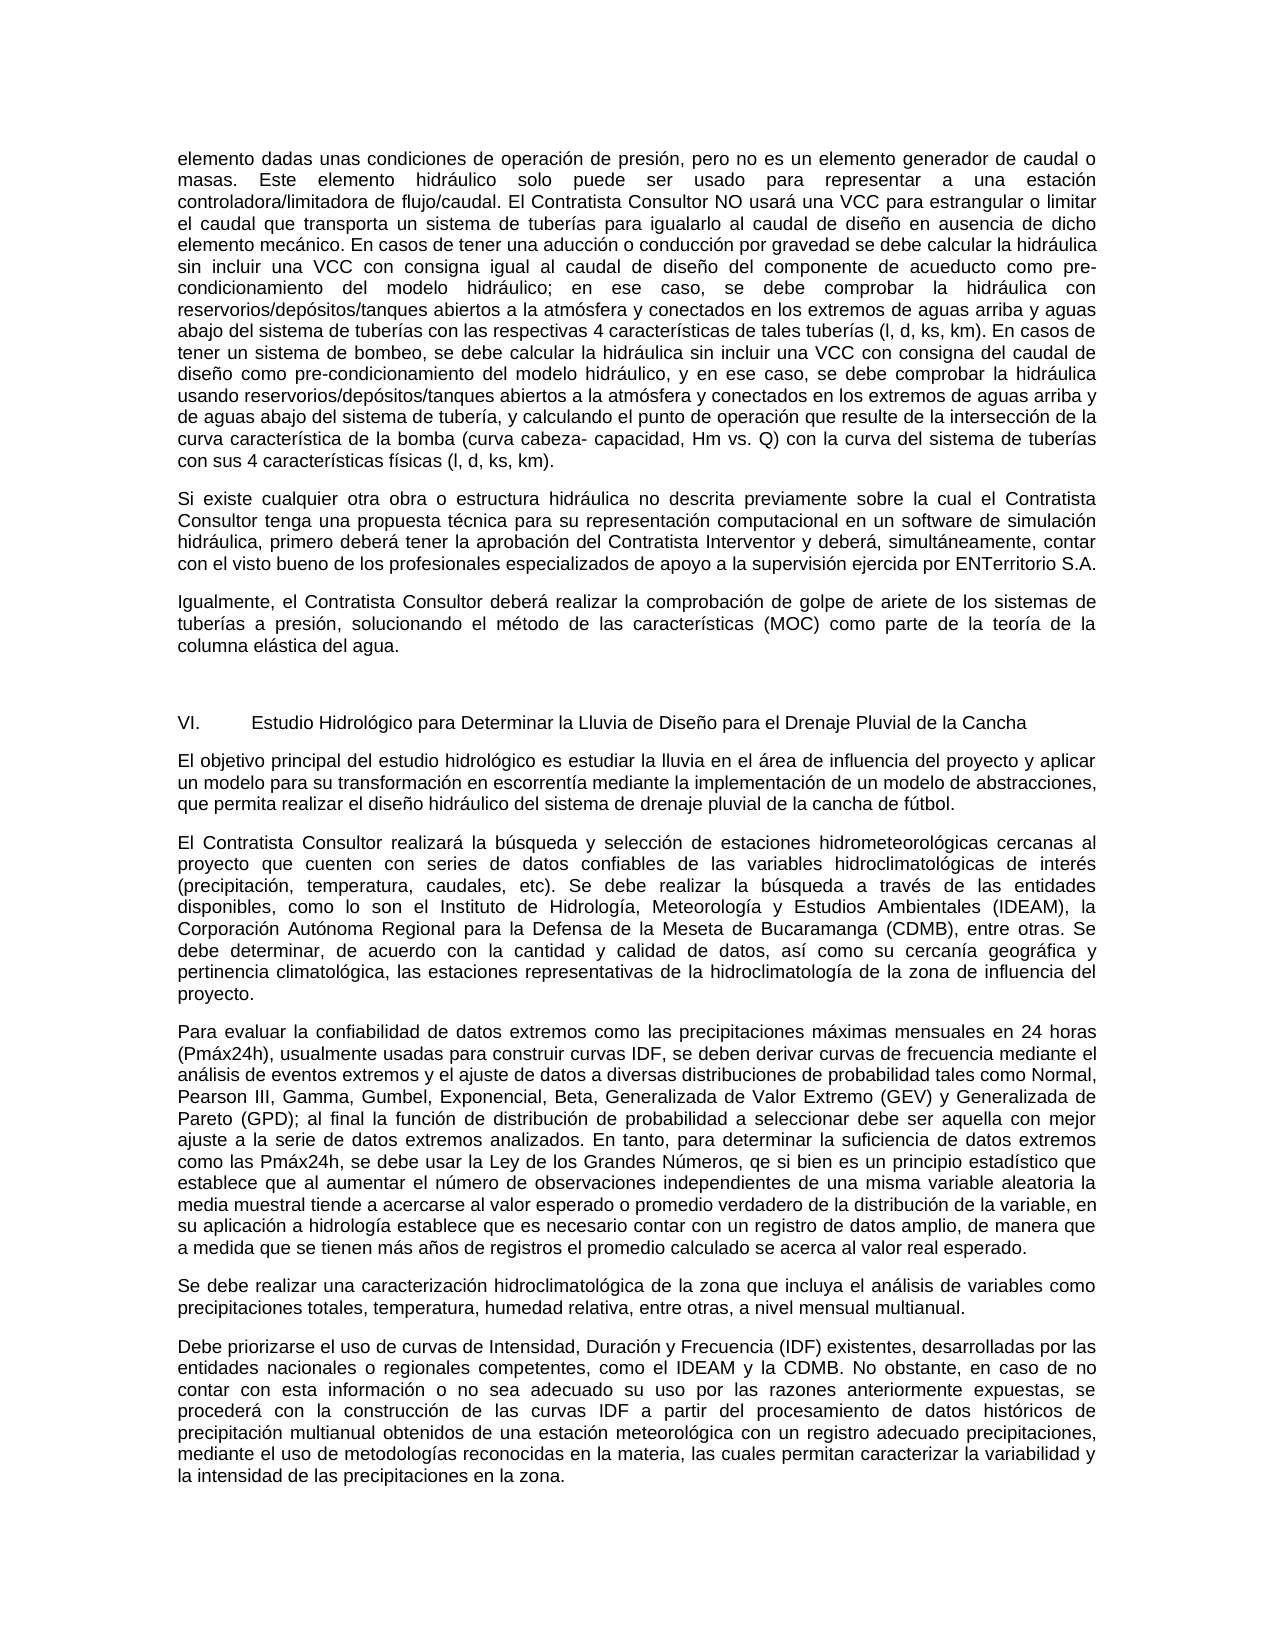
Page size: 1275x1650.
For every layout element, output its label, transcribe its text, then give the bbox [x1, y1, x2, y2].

text Si existe cualquier otra obra o estructura hidráulica no descrita previamente sobre la cual el Contratista Consultor tenga una propuesta técnica para su representación computacional en un software de simulación hidráulica, primero deberá tener la aprobación del Contratista Interventor y deberá, simultáneamente, contar con el visto bueno de los profesionales especializados de apoyo a la supervisión ejercida por ENTerritorio S.A. [177, 488, 1097, 574]
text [177, 148, 1097, 471]
text VI. Estudio Hidrológico para Determinar la Lluvia de Diseño para el Drenaje Pluvial de la Cancha [177, 711, 1097, 733]
text Igualmente, el Contratista Consultor deberá realizar la comprobación de golpe de ariete de los sistemas de tuberías a presión, solucionando el método de las características (MOC) como parte de la teoría de la columna elástica del agua. [177, 591, 1097, 656]
text El objetivo principal del estudio hidrológico es estudiar la lluvia en el área de influencia del proyecto y aplicar un modelo para su transformación en escorrentía mediante la implementación de un modelo de abstracciones, que permita realizar el diseño hidráulico del sistema de drenaje pluvial de la cancha de fútbol. [177, 750, 1097, 815]
text El Contratista Consultor realizará la búsqueda y selección de estaciones hidrometeorológicas cercanas al proyecto que cuenten con series de datos confiables de las variables hidroclimatológicas de interés (precipitación, temperatura, caudales, etc). Se debe realizar la búsqueda a través de las entidades disponibles, como lo son el Instituto de Hidrología, Meteorología y Estudios Ambientales (IDEAM), la Corporación Autónoma Regional para la Defensa de la Meseta de Bucaramanga (CDMB), entre otras. Se debe determinar, de acuerdo con la cantidad y calidad de datos, así como su cercanía geográfica y pertinencia climatológica, las estaciones representativas de la hidroclimatología de la zona de influencia del proyecto. [177, 832, 1097, 1004]
text Para evaluar la confiabilidad de datos extremos como las precipitaciones máximas mensuales en 24 horas (Pmáx24h), usualmente usadas para construir curvas IDF, se deben derivar curvas de frecuencia mediante el análisis de eventos extremos y el ajuste de datos a diversas distribuciones de probabilidad tales como Normal, Pearson III, Gamma, Gumbel, Exponencial, Beta, Generalizada de Valor Extremo (GEV) y Generalizada de Pareto (GPD); al final la función de distribución de probabilidad a seleccionar debe ser aquella con mejor ajuste a la serie de datos extremos analizados. En tanto, para determinar la suficiencia de datos extremos como las Pmáx24h, se debe usar la Ley de los Grandes Números, qe si bien es un principio estadístico que establece que al aumentar el número de observaciones independientes de una misma variable aleatoria la media muestral tiende a acercarse al valor esperado o promedio verdadero de la distribución de la variable, en su aplicación a hidrología establece que es necesario contar con un registro de datos amplio, de manera que a medida que se tienen más años de registros el promedio calculado se acerca al valor real esperado. [177, 1021, 1097, 1258]
text Se debe realizar una caracterización hidroclimatológica de la zona que incluya el análisis de variables como precipitaciones totales, temperatura, humedad relativa, entre otras, a nivel mensual multianual. [177, 1275, 1097, 1318]
text Debe priorizarse el uso de curvas de Intensidad, Duración y Frecuencia (IDF) existentes, desarrolladas por las entidades nacionales o regionales competentes, como el IDEAM y la CDMB. No obstante, en caso de no contar con esta información o no sea adecuado su uso por las razones anteriormente expuestas, se procederá con la construcción de las curvas IDF a partir del procesamiento de datos históricos de precipitación multianual obtenidos de una estación meteorológica con un registro adecuado precipitaciones, mediante el uso de metodologías reconocidas en la materia, las cuales permitan caracterizar la variabilidad y la intensidad de las precipitaciones en la zona. [177, 1335, 1097, 1486]
